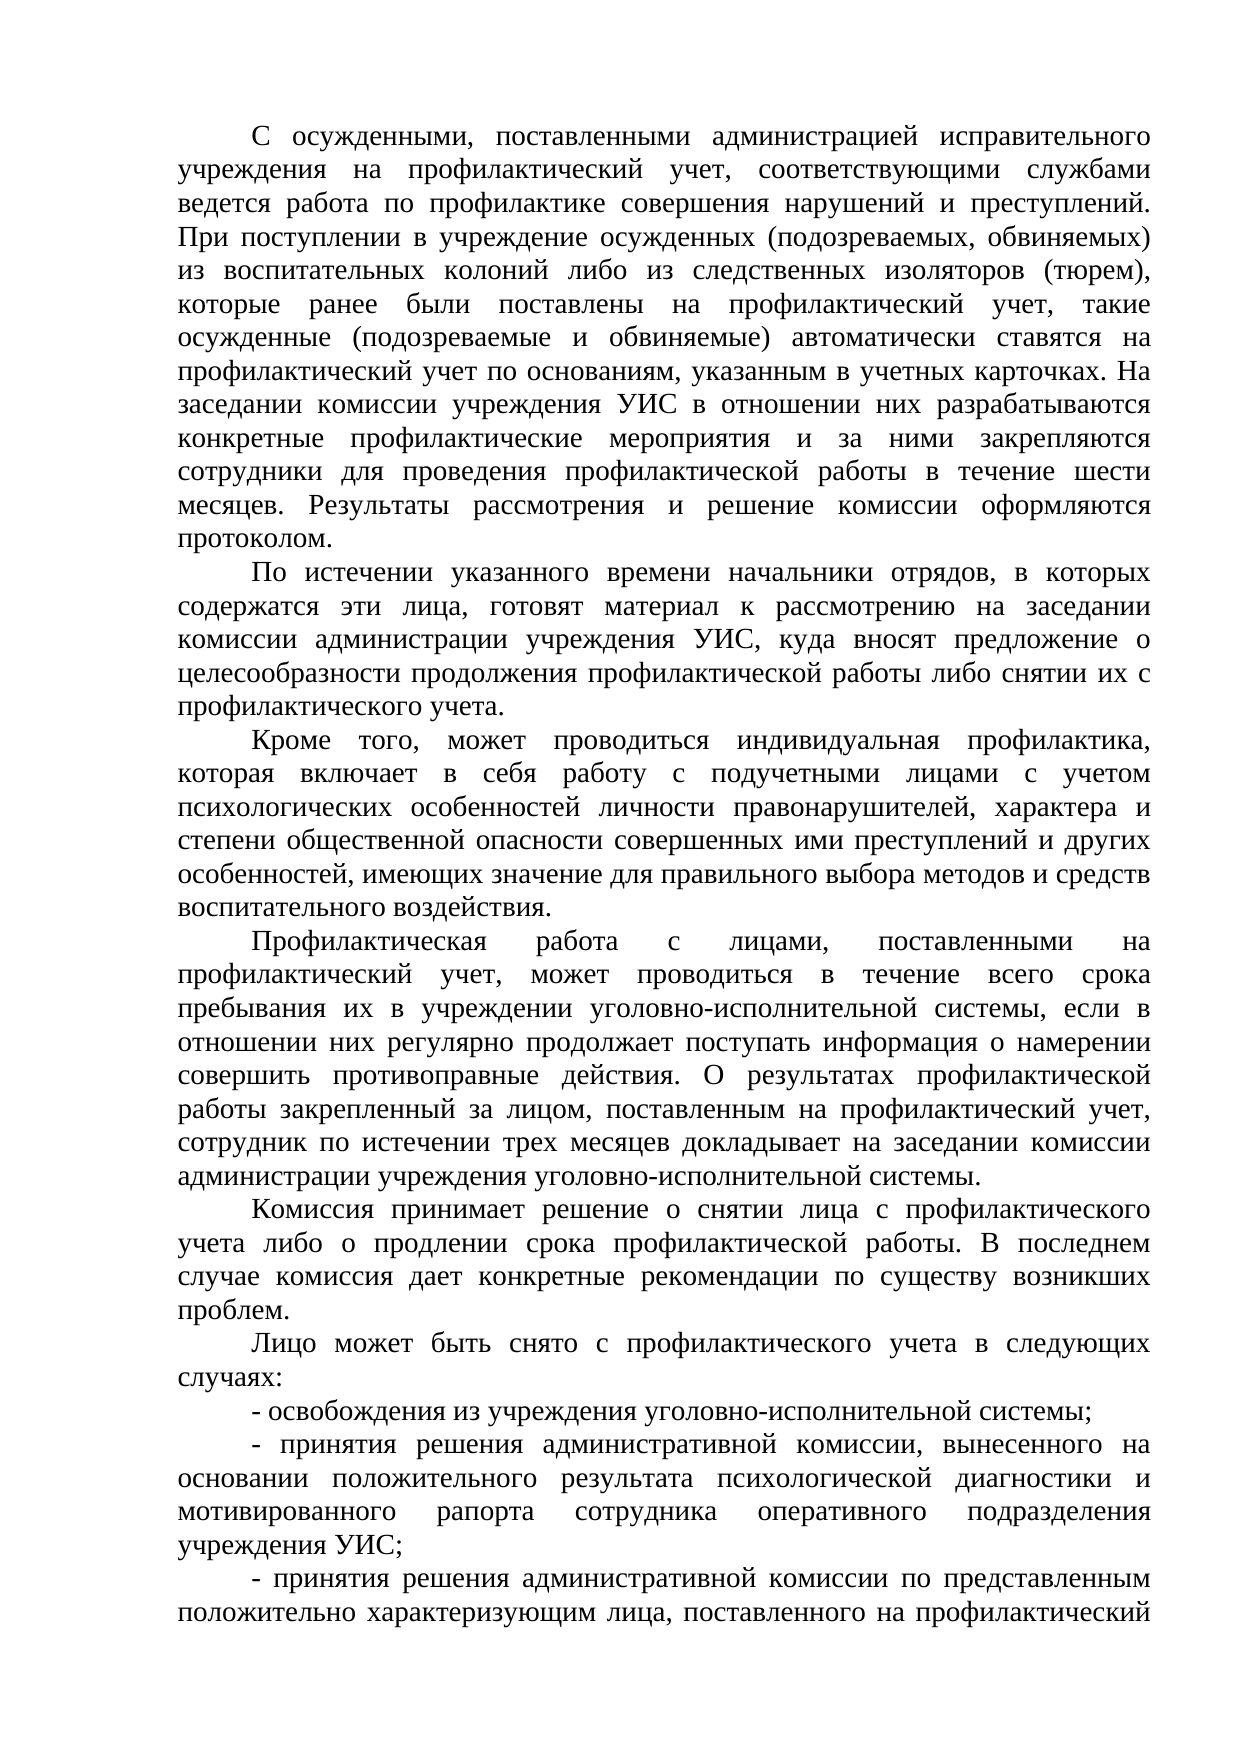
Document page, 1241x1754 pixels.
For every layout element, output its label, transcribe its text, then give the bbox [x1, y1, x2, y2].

text Лицо может быть снято с профилактического учета в следующих случаях: [177, 1326, 1152, 1393]
text - принятия решения административной комиссии, вынесенного на основании положительного результата психологической диагностики и мотивированного рапорта сотрудника оперативного подразделения учреждения УИС; [177, 1426, 1152, 1560]
text Кроме того, может проводиться индивидуальная профилактика, которая включает в себя работу с подучетными лицами с учетом психологических особенностей личности правонарушителей, характера и степени общественной опасности совершенных ими преступлений и других особенностей, имеющих значение для правильного выбора методов и средств воспитательного воздействия. [177, 722, 1152, 923]
text - освобождения из учреждения уголовно-исполнительной системы; [177, 1393, 1152, 1426]
text С осужденными, поставленными администрацией исправительного учреждения на профилактический учет, соответствующими службами ведется работа по профилактике совершения нарушений и преступлений. При поступлении в учреждение осужденных (подозреваемых, обвиняемых) из воспитательных колоний либо из следственных изоляторов (тюрем), которые ранее были поставлены на профилактический учет, такие осужденные (подозреваемые и обвиняемые) автоматически ставятся на профилактический учет по основаниям, указанным в учетных карточках. На заседании комиссии учреждения УИС в отношении них разрабатываются конкретные профилактические мероприятия и за ними закрепляются сотрудники для проведения профилактической работы в течение шести месяцев. Результаты рассмотрения и решение комиссии оформляются протоколом. [177, 118, 1152, 554]
text По истечении указанного времени начальники отрядов, в которых содержатся эти лица, готовят материал к рассмотрению на заседании комиссии администрации учреждения УИС, куда вносят предложение о целесообразности продолжения профилактической работы либо снятии их с профилактического учета. [177, 554, 1152, 722]
text Профилактическая работа с лицами, поставленными на профилактический учет, может проводиться в течение всего срока пребывания их в учреждении уголовно-исполнительной системы, если в отношении них регулярно продолжает поступать информация о намерении совершить противоправные действия. О результатах профилактической работы закрепленный за лицом, поставленным на профилактический учет, сотрудник по истечении трех месяцев докладывает на заседании комиссии администрации учреждения уголовно-исполнительной системы. [177, 923, 1152, 1191]
text Комиссия принимает решение о снятии лица с профилактического учета либо о продлении срока профилактической работы. В последнем случае комиссия дает конкретные рекомендации по существу возникших проблем. [177, 1191, 1152, 1326]
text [177, 1560, 1152, 1627]
